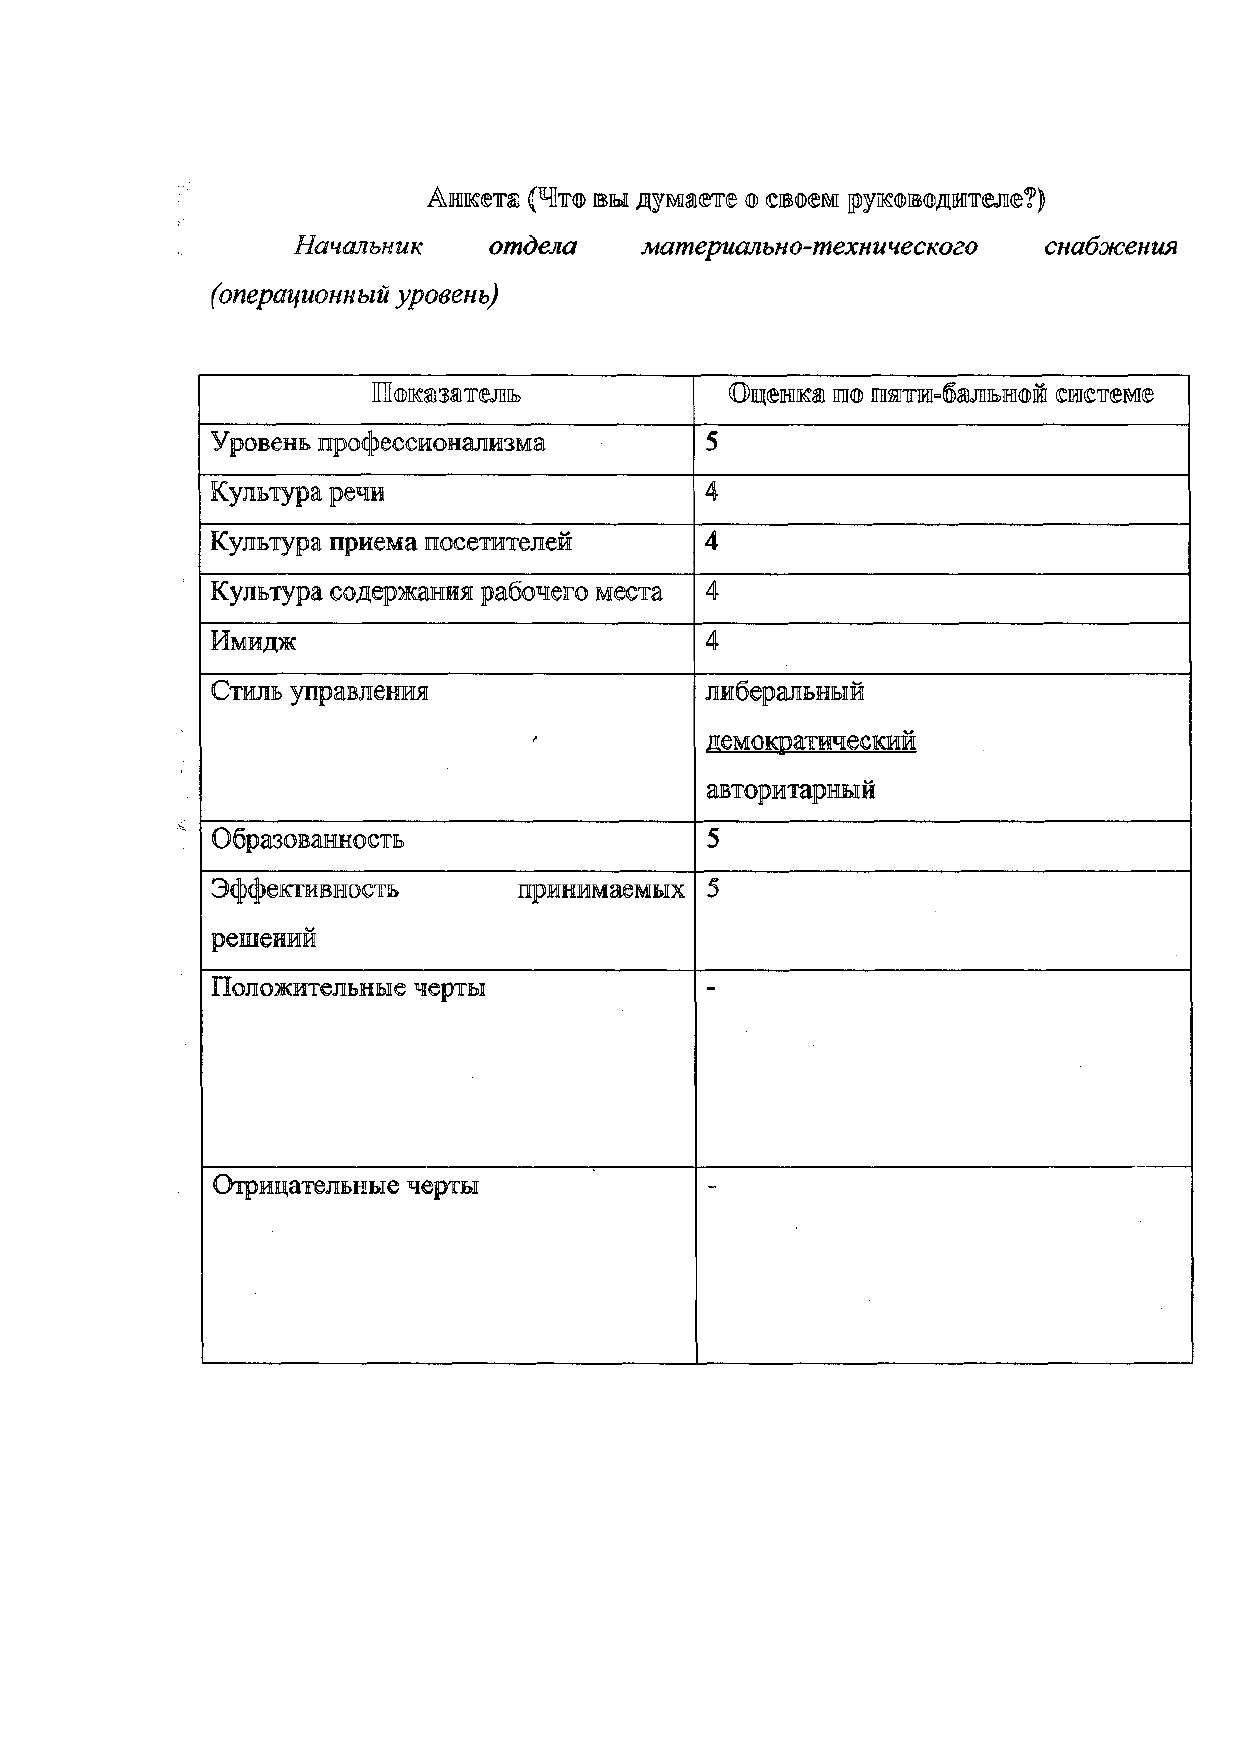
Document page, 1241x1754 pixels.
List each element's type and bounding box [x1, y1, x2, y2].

picture [177, 146, 1211, 1388]
